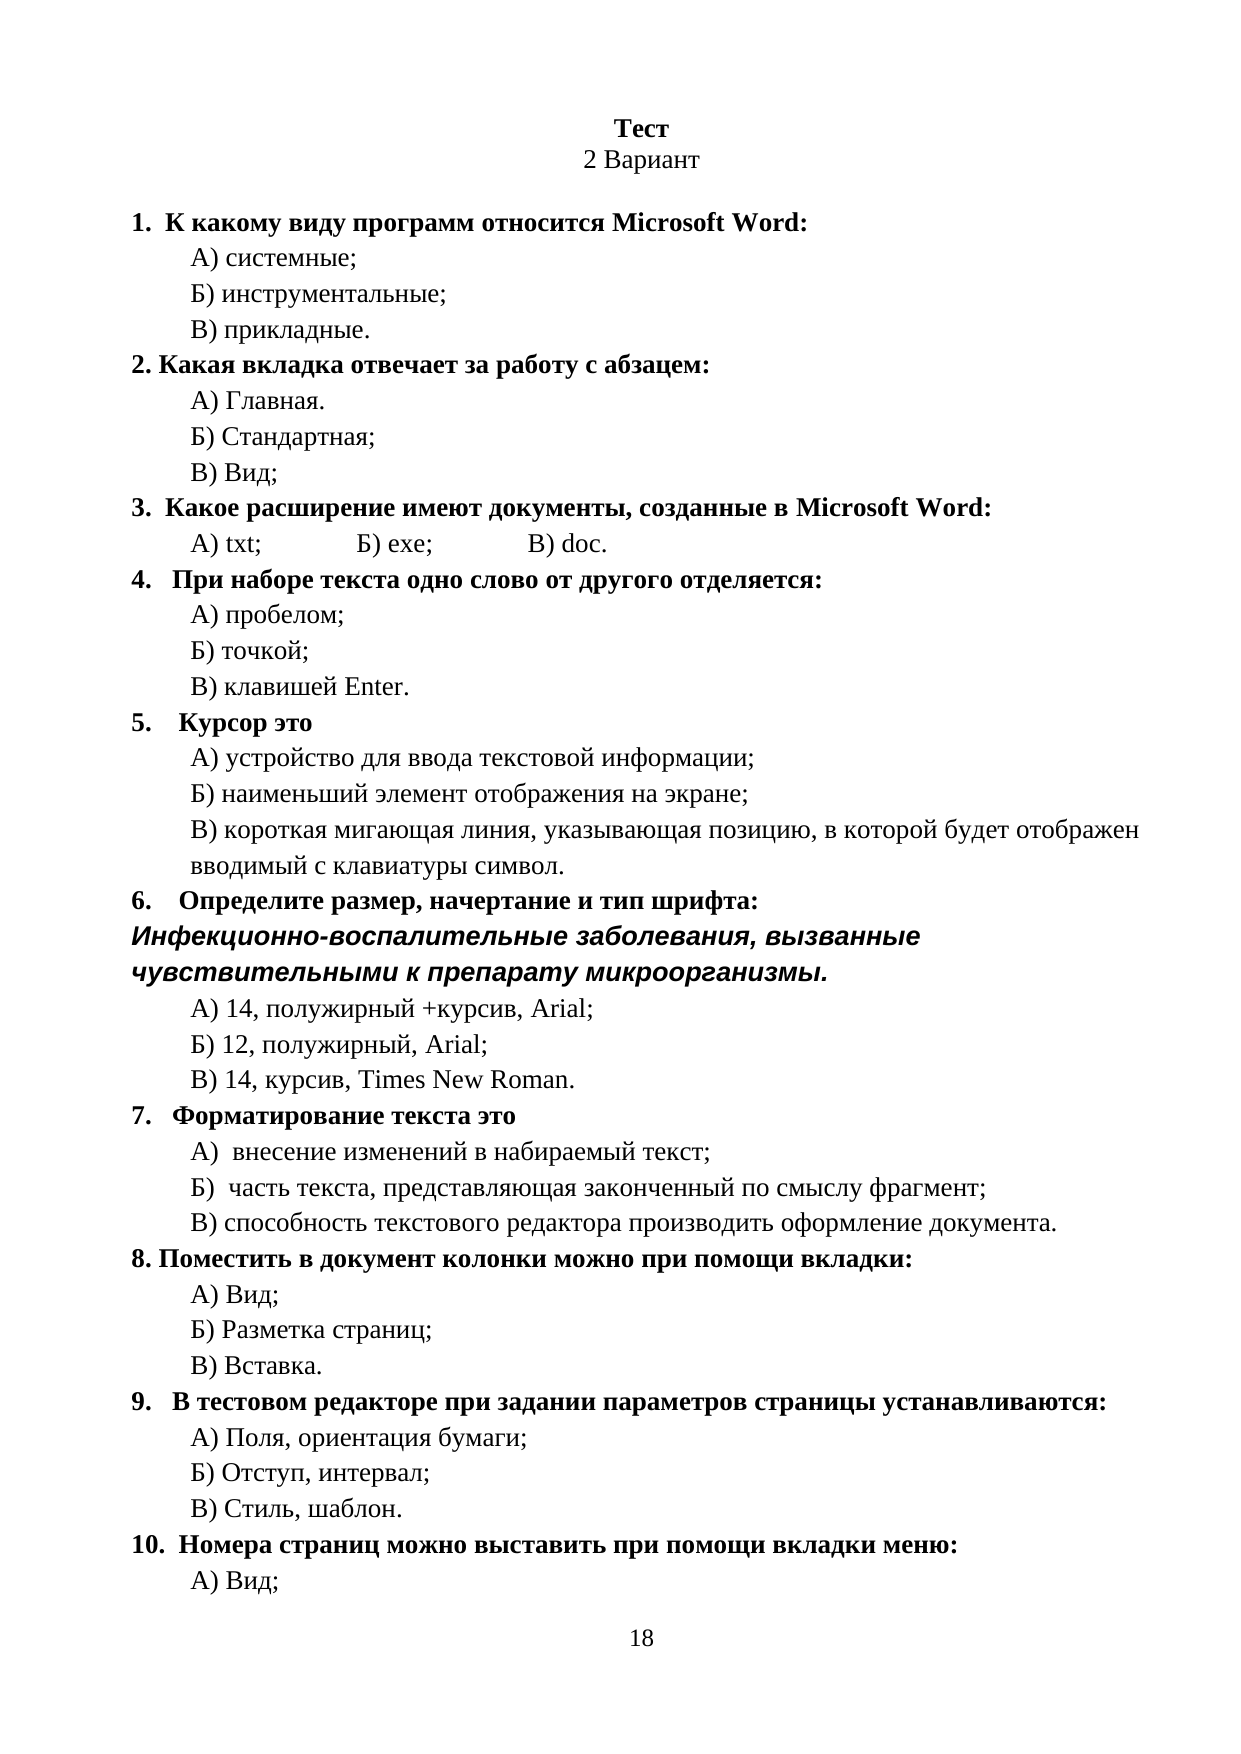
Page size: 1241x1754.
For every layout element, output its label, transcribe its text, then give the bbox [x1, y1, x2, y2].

text А) Вид; [190, 1564, 1152, 1595]
text 1. К какому виду программ относится Microsoft Word: [131, 206, 1152, 237]
text Б) инструментальные; [173, 277, 1152, 308]
text 8. Поместить в документ колонки можно при помощи вкладки: [131, 1242, 1152, 1273]
text 3. Какое расширение имеют документы, созданные в Microsoft Word: [131, 491, 1152, 523]
text Инфекционно-воспалительные заболевания, вызванные чувствительными к препарату микроорганизмы. [131, 920, 1152, 987]
text В) прикладные. [173, 313, 1152, 344]
text Б) точкой; [190, 634, 1152, 666]
text 6. Определите размер, начертание и тип шрифта: [131, 884, 1152, 916]
text 9. В тестовом редакторе при задании параметров страницы устанавливаются: [131, 1385, 1152, 1416]
text Б) наименьший элемент отображения на экране; [190, 777, 1152, 808]
text В) Вид; [190, 456, 1152, 487]
text А) системные; [173, 241, 1152, 272]
text Б) Отступ, интервал; [190, 1457, 1152, 1488]
text 10. Номера страниц можно выставить при помощи вкладки меню: [131, 1528, 1152, 1559]
text А) пробелом; [190, 599, 1152, 630]
text А) Главная. [190, 384, 1152, 415]
text А) внесение изменений в набираемый текст; [190, 1135, 1152, 1166]
text В) способность текстового редактора производить оформление документа. [190, 1206, 1152, 1238]
text 4. При наборе текста одно слово от другого отделяется: [131, 563, 1152, 594]
text В) 14, курсив, Times New Roman. [131, 1063, 1152, 1095]
text В) короткая мигающая линия, указывающая позицию, в которой будет отображен вводимый с клавиатуры символ. [190, 813, 1152, 880]
text Б) Стандартная; [190, 420, 1152, 451]
text В) Вставка. [190, 1349, 1152, 1381]
text А) txt; Б) exe; В) doc. [190, 527, 1152, 558]
text 5. Курсор это [131, 706, 1152, 737]
text В) Стиль, шаблон. [190, 1492, 1152, 1523]
text Тест [131, 112, 1152, 143]
text Б) Разметка страниц; [190, 1314, 1152, 1345]
text 2 Вариант [131, 143, 1152, 174]
text А) 14, полужирный +курсив, Arial; [131, 992, 1152, 1023]
text А) Вид; [190, 1278, 1152, 1309]
text Б) 12, полужирный, Arial; [131, 1028, 1152, 1059]
text Б) часть текста, представляющая законченный по смыслу фрагмент; [190, 1171, 1152, 1202]
text В) клавишей Enter. [190, 670, 1152, 701]
text А) устройство для ввода текстовой информации; [190, 742, 1152, 773]
text А) Поля, ориентация бумаги; [190, 1421, 1152, 1452]
text 7. Форматирование текста это [131, 1099, 1152, 1130]
text 2. Какая вкладка отвечает за работу с абзацем: [131, 348, 1152, 380]
